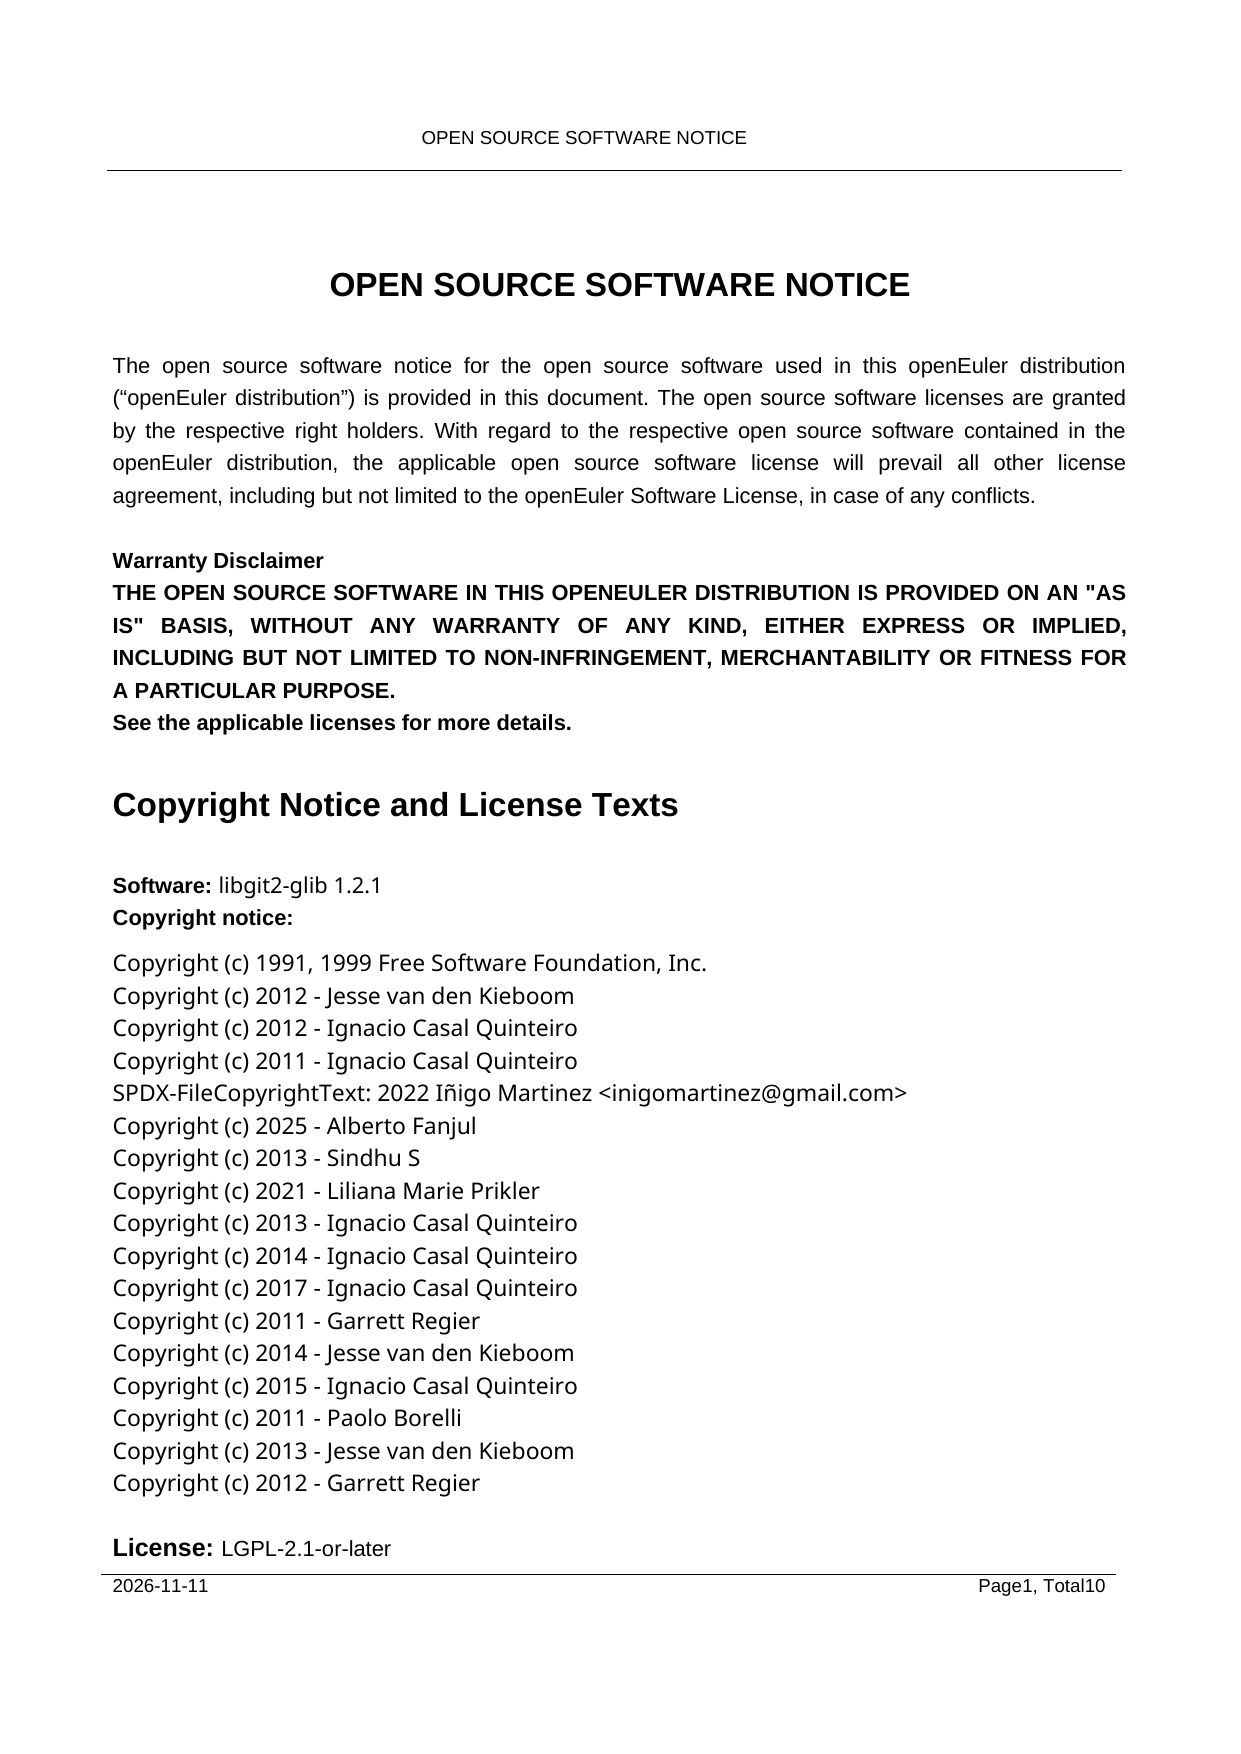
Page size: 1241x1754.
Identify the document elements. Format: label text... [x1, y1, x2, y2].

text Warranty Disclaimer [112, 544, 1128, 576]
text THE OPEN SOURCE SOFTWARE IN THIS OPENEULER DISTRIBUTION IS PROVIDED ON AN "AS IS" BASIS, WITHOUT ANY WARRANTY OF ANY KIND, EITHER EXPRESS OR IMPLIED, INCLUDING BUT NOT LIMITED TO NON-INFRINGEMENT, MERCHANTABILITY OR FITNESS FOR A PARTICULAR PURPOSE. See the applicable licenses for more details. [112, 576, 1128, 739]
text OPEN SOURCE SOFTWARE NOTICE [112, 251, 1128, 316]
title Software: libgit2-glib 1.2.1 [112, 869, 1128, 901]
text License: LGPL-2.1-or-later [112, 1532, 1128, 1564]
text Copyright notice: [112, 901, 1128, 934]
text Copyright (c) 1991, 1999 Free Software Foundation, Inc. Copyright (c) 2012 - Jesse van den Kieboom Copyright (c) 2012 - Ignacio Casal Quinteiro Copyright (c) 2011 - Ignacio Casal Quinteiro SPDX-FileCopyrightText: 2022 Iñigo Martinez <inigomartinez@gmail.com> Copyright (c) 2025 - Alberto Fanjul Copyright (c) 2013 - Sindhu S Copyright (c) 2021 - Liliana Marie Prikler Copyright (c) 2013 - Ignacio Casal Quinteiro Copyright (c) 2014 - Ignacio Casal Quinteiro Copyright (c) 2017 - Ignacio Casal Quinteiro Copyright (c) 2011 - Garrett Regier Copyright (c) 2014 - Jesse van den Kieboom Copyright (c) 2015 - Ignacio Casal Quinteiro Copyright (c) 2011 - Paolo Borelli Copyright (c) 2013 - Jesse van den Kieboom Copyright (c) 2012 - Garrett Regier [112, 947, 1128, 1532]
text The open source software notice for the open source software used in this openEuler distribution (“openEuler distribution”) is provided in this document. The open source software licenses are granted by the respective right holders. With regard to the respective open source software contained in the openEuler distribution, the applicable open source software license will prevail all other license agreement, including but not limited to the openEuler Software License, in case of any conflicts. [112, 349, 1128, 511]
text Copyright Notice and License Texts [112, 771, 1128, 836]
